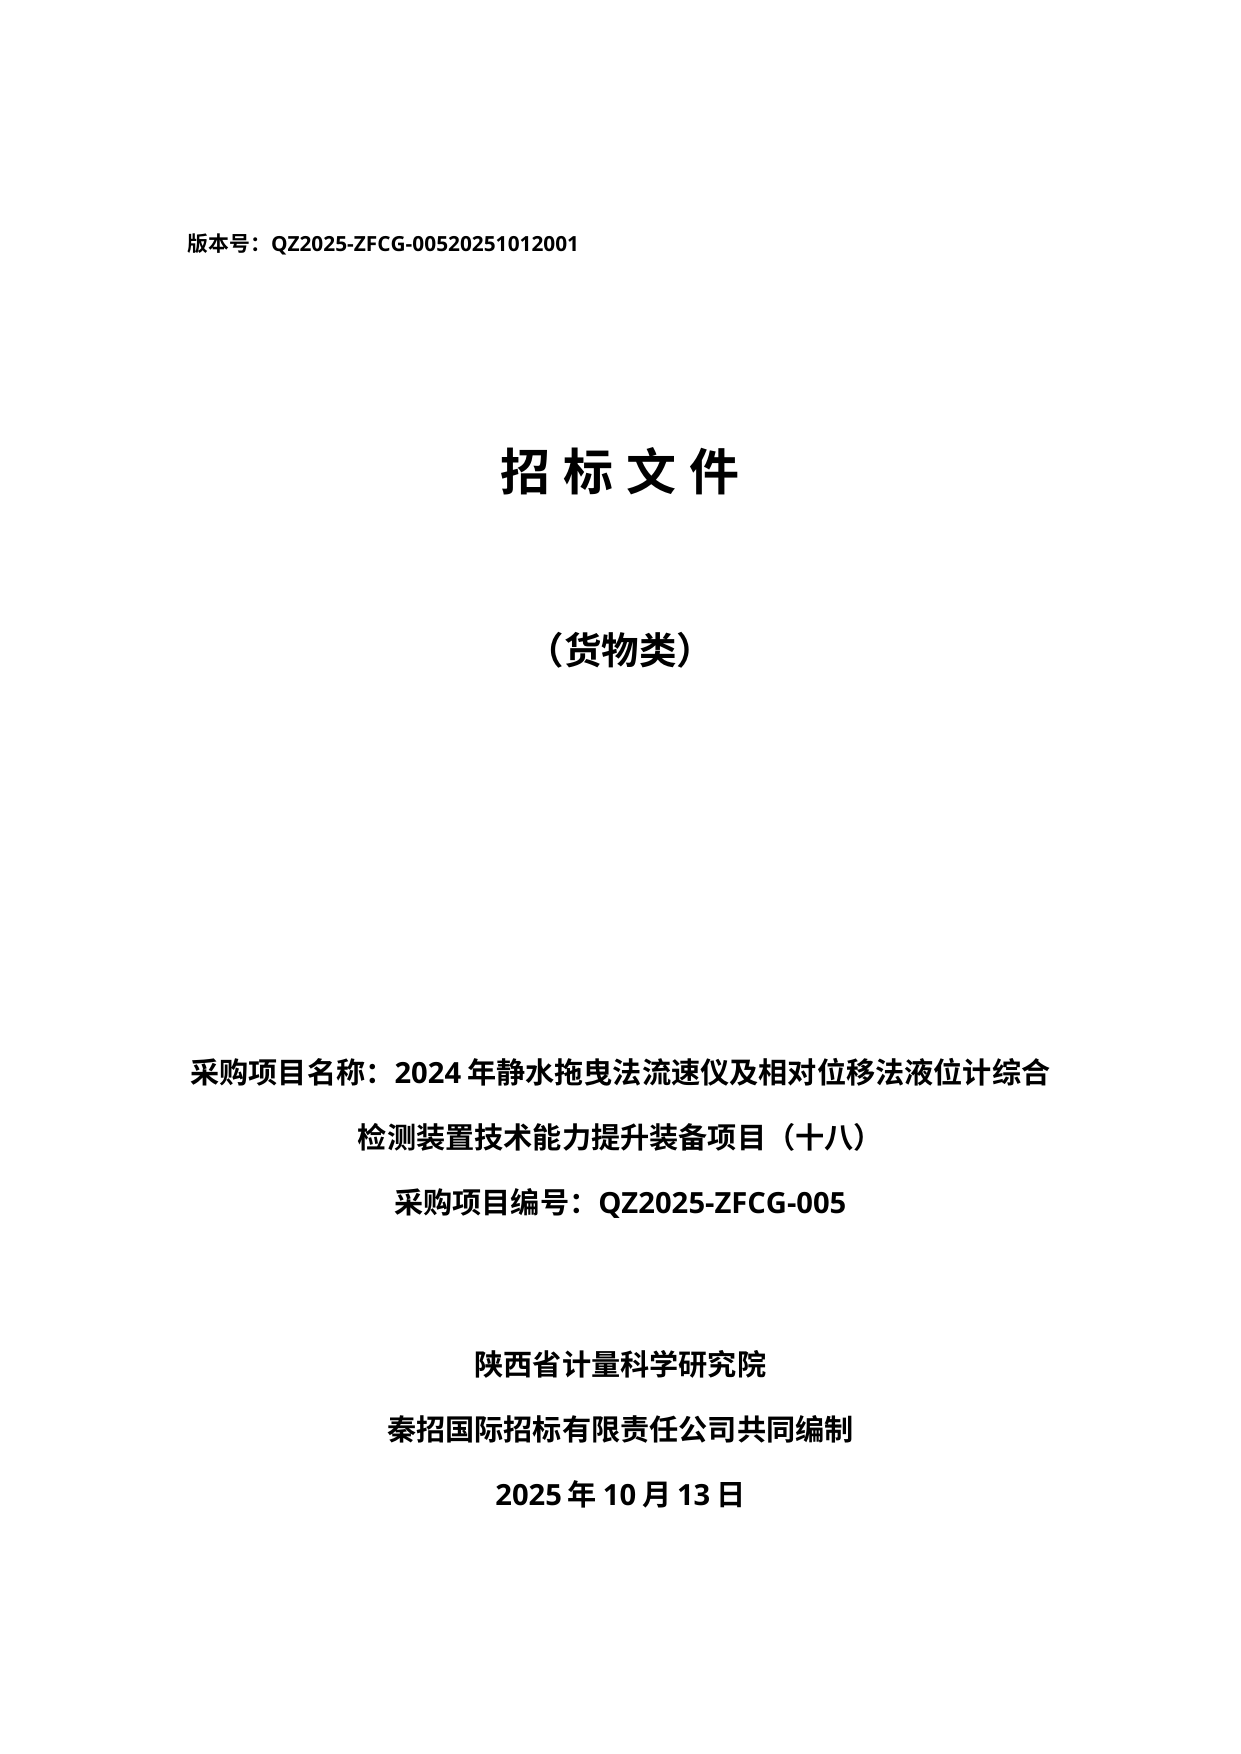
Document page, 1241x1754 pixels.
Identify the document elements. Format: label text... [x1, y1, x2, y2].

text （货物类） [187, 617, 1053, 1039]
text 2025年10月13日 [187, 1462, 1053, 1527]
text 陕西省计量科学研究院 [187, 1332, 1053, 1397]
text 采购项目编号：QZ2025-ZFCG-005 [187, 1169, 1053, 1332]
text 版本号：QZ2025-ZFCG-00520251012001 [187, 227, 1053, 422]
text 招 标 文 件 [187, 422, 1053, 617]
text 秦招国际招标有限责任公司共同编制 [187, 1397, 1053, 1462]
text 采购项目名称：2024年静水拖曳法流速仪及相对位移法液位计综合检测装置技术能力提升装备项目（十八） [187, 1039, 1053, 1169]
